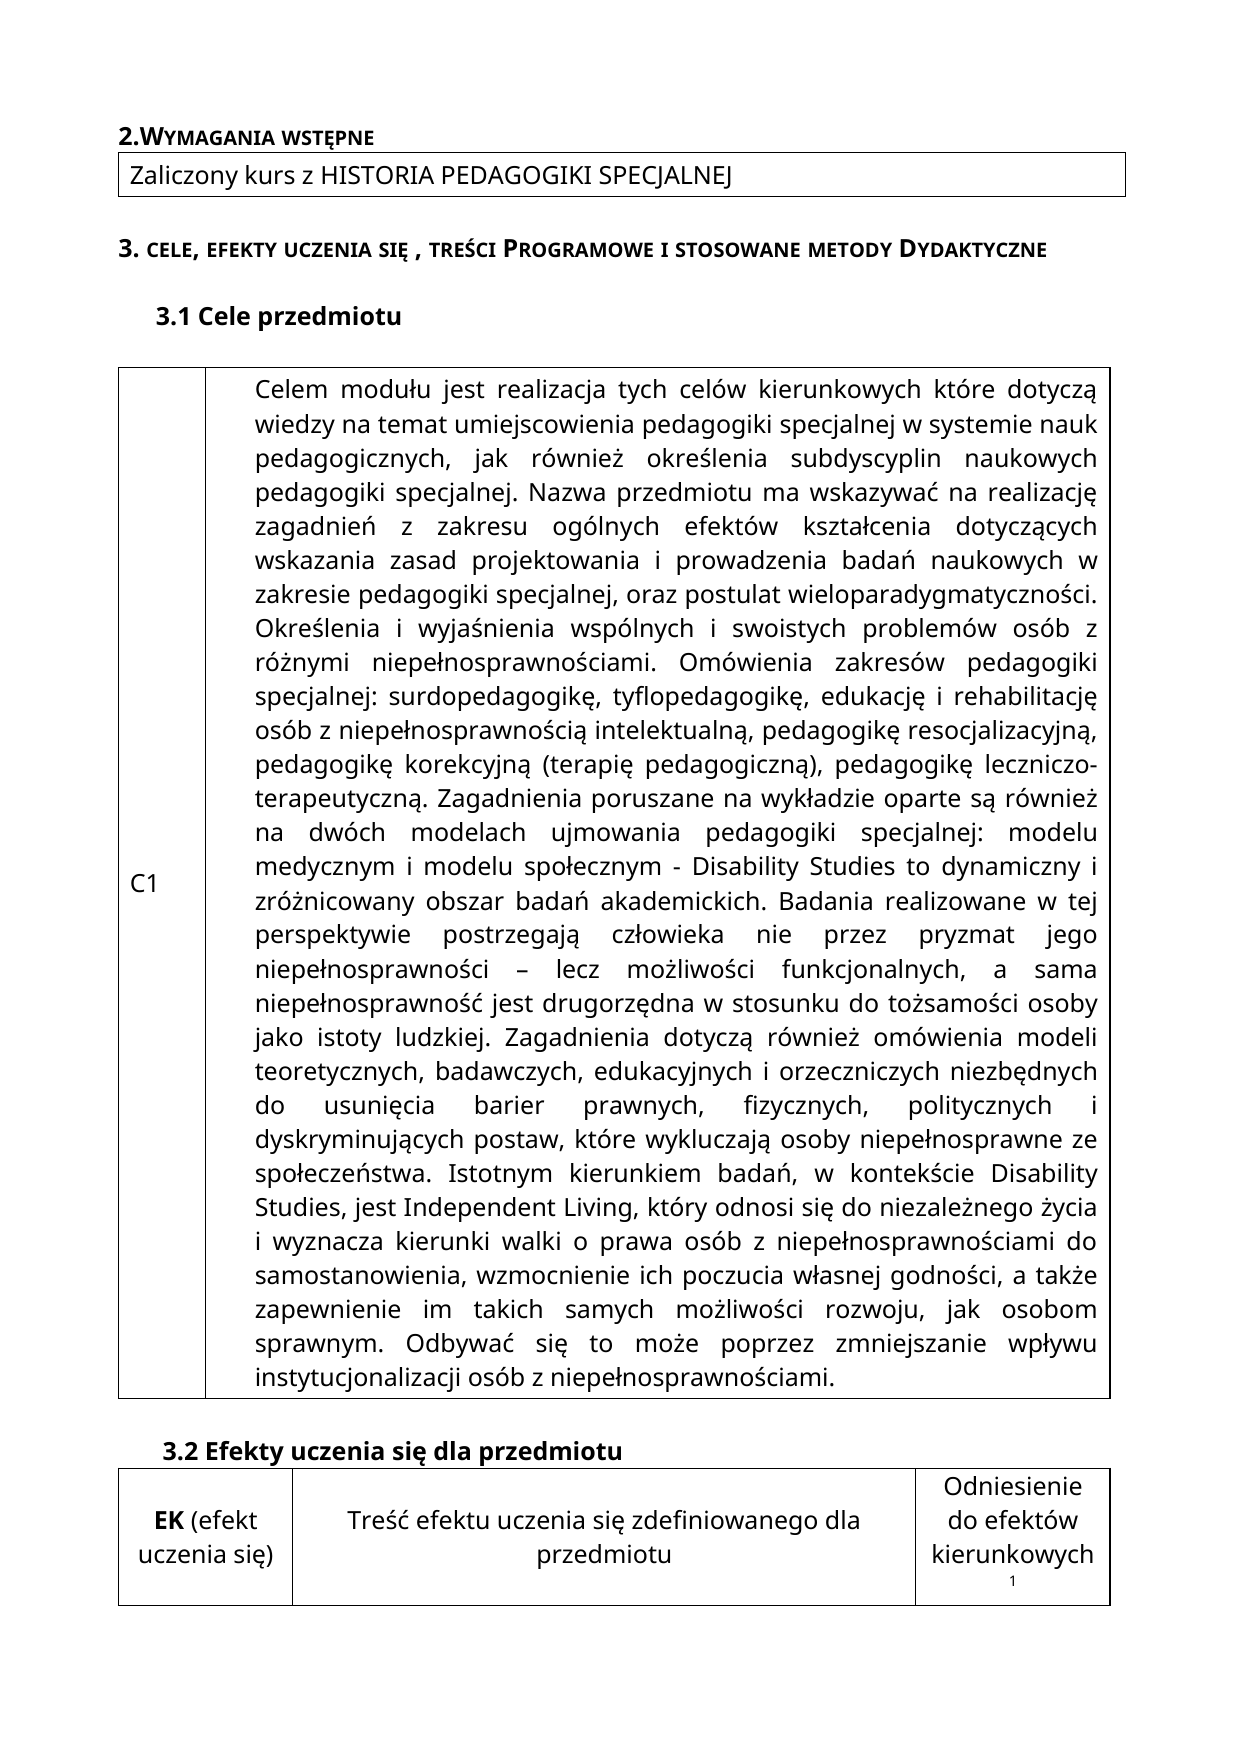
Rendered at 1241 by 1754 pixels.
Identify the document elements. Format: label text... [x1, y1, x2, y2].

table_header EK (efekt uczenia się) [119, 1469, 292, 1605]
text 2.Wymagania wstępne [118, 118, 1122, 152]
table_header Celem modułu jest realizacja tych celów kierunkowych które dotyczą wiedzy na temat umiejscowienia pedagogiki specjalnej w systemie nauk pedagogicznych, jak również określenia subdyscyplin naukowych pedagogiki specjalnej. Nazwa przedmiotu ma wskazywać na realizację zagadnień z zakresu ogólnych efektów kształcenia dotyczących wskazania zasad projektowania i prowadzenia badań naukowych w zakresie pedagogiki specjalnej, oraz postulat wieloparadygmatyczności. Określenia i wyjaśnienia wspólnych i swoistych problemów osób z różnymi niepełnosprawnościami. Omówienia zakresów pedagogiki specjalnej: surdopedagogikę, tyflopedagogikę, edukację i rehabilitację osób z niepełnosprawnością intelektualną, pedagogikę resocjalizacyjną, pedagogikę korekcyjną (terapię pedagogiczną), pedagogikę leczniczo-terapeutyczną. Zagadnienia poruszane na wykładzie oparte są również na dwóch modelach ujmowania pedagogiki specjalnej: modelu medycznym i modelu społecznym - Disability Studies to dynamiczny i zróżnicowany obszar badań akademickich. Badania realizowane w tej perspektywie postrzegają człowieka nie przez pryzmat jego niepełnosprawności – lecz możliwości funkcjonalnych, a sama niepełnosprawność jest drugorzędna w stosunku do tożsamości osoby jako istoty ludzkiej. Zagadnienia dotyczą również omówienia modeli teoretycznych, badawczych, edukacyjnych i orzeczniczych niezbędnych do usunięcia barier prawnych, fizycznych, politycznych i dyskryminujących postaw, które wykluczają osoby niepełnosprawne ze społeczeństwa. Istotnym kierunkiem badań, w kontekście Disability Studies, jest Independent Living, który odnosi się do niezależnego życia i wyznacza kierunki walki o prawa osób z niepełnosprawnościami do samostanowienia, wzmocnienie ich poczucia własnej godności, a także zapewnienie im takich samych możliwości rozwoju, jak osobom sprawnym. Odbywać się to może poprzez zmniejszanie wpływu instytucjonalizacji osób z niepełnosprawnościami. [206, 368, 1109, 1398]
table_header C1 [119, 368, 205, 1398]
text 3. cele, efekty uczenia się , treści Programowe i stosowane metody Dydaktyczne [118, 231, 1122, 265]
table_header Odniesienie do efektów kierunkowych [916, 1469, 1109, 1605]
text 3.2 Efekty uczenia się dla przedmiotu [162, 1433, 1122, 1467]
table_header Treść efektu uczenia się zdefiniowanego dla przedmiotu [293, 1469, 915, 1605]
table_header Zaliczony kurs z HISTORIA PEDAGOGIKI SPECJALNEJ [119, 153, 1125, 196]
text 3.1 Cele przedmiotu [156, 299, 1122, 333]
